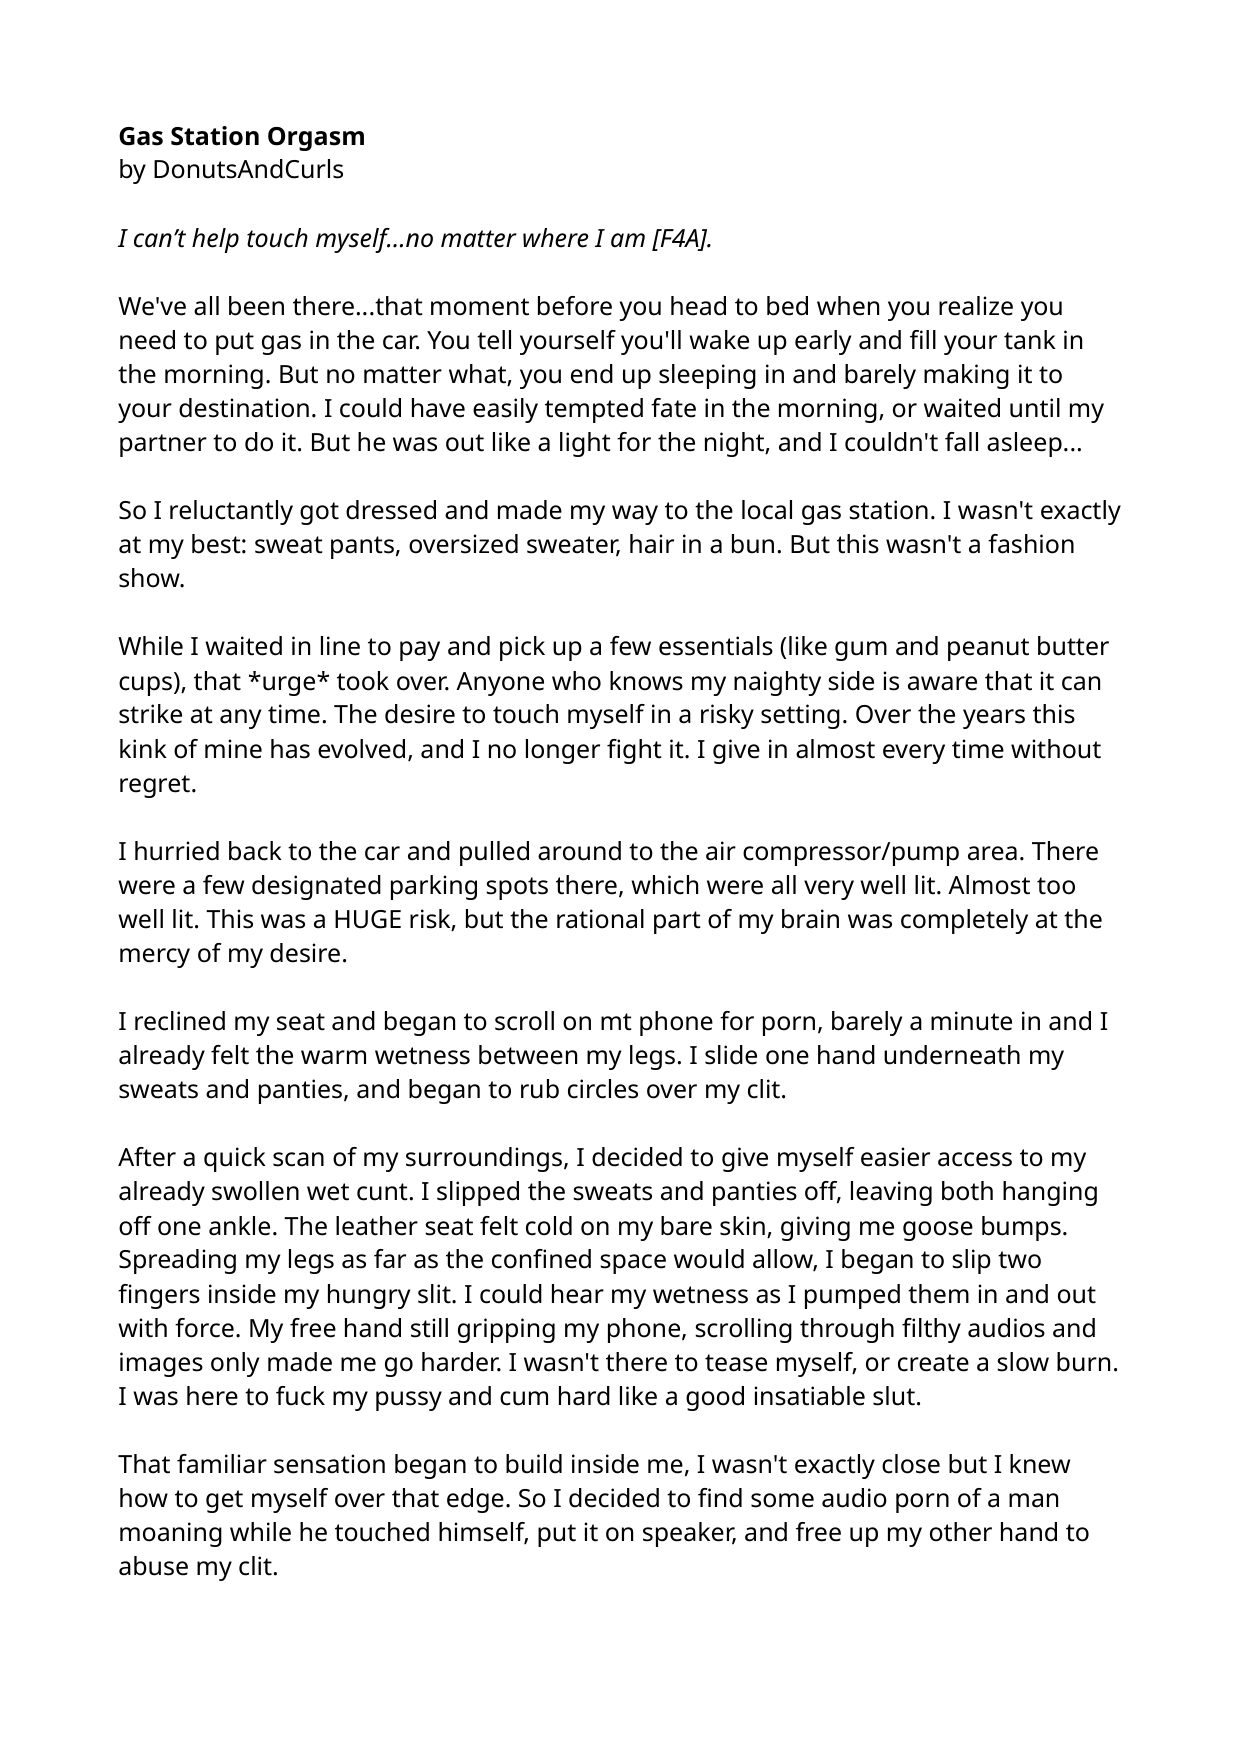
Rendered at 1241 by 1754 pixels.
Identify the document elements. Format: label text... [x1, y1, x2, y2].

text While I waited in line to pay and pick up a few essentials (like gum and peanut butter cups), that *urge* took over. Anyone who knows my naighty side is aware that it can strike at any time. The desire to touch myself in a risky setting. Over the years this kink of mine has evolved, and I no longer fight it. I give in almost every time without regret. [118, 629, 1122, 799]
text We've all been there...that moment before you head to bed when you realize you need to put gas in the car. You tell yourself you'll wake up early and fill your tank in the morning. But no matter what, you end up sleeping in and barely making it to your destination. I could have easily tempted fate in the morning, or waited until my partner to do it. But he was out like a light for the night, and I couldn't fall asleep... [118, 288, 1122, 459]
text That familiar sensation began to build inside me, I wasn't exactly close but I knew how to get myself over that edge. So I decided to find some audio porn of a man moaning while he touched himself, put it on speaker, and free up my other hand to abuse my clit. [118, 1447, 1122, 1583]
text So I reluctantly got dressed and made my way to the local gas station. I wasn't exactly at my best: sweat pants, oversized sweater, hair in a bun. But this wasn't a fashion show. [118, 493, 1122, 595]
text After a quick scan of my surroundings, I decided to give myself easier access to my already swollen wet cunt. I slipped the sweats and panties off, leaving both hanging off one ankle. The leather seat felt cold on my bare skin, giving me goose bumps. Spreading my legs as far as the confined space would allow, I began to slip two fingers inside my hungry slit. I could hear my wetness as I pumped them in and out with force. My free hand still gripping my phone, scrolling through filthy audios and images only made me go harder. I wasn't there to tease myself, or create a slow burn. I was here to fuck my pussy and cum hard like a good insatiable slut. [118, 1140, 1122, 1412]
text by DonutsAndCurls [118, 152, 1122, 186]
text Gas Station Orgasm [118, 118, 1122, 152]
text I hurried back to the car and pulled around to the air compressor/pump area. There were a few designated parking spots there, which were all very well lit. Almost too well lit. This was a HUGE risk, but the rational part of my brain was completely at the mercy of my desire. [118, 833, 1122, 970]
text I can’t help touch myself…no matter where I am [F4A]. [118, 220, 1122, 254]
text I reclined my seat and began to scroll on mt phone for porn, barely a minute in and I already felt the warm wetness between my legs. I slide one hand underneath my sweats and panties, and began to rub circles over my clit. [118, 1004, 1122, 1106]
